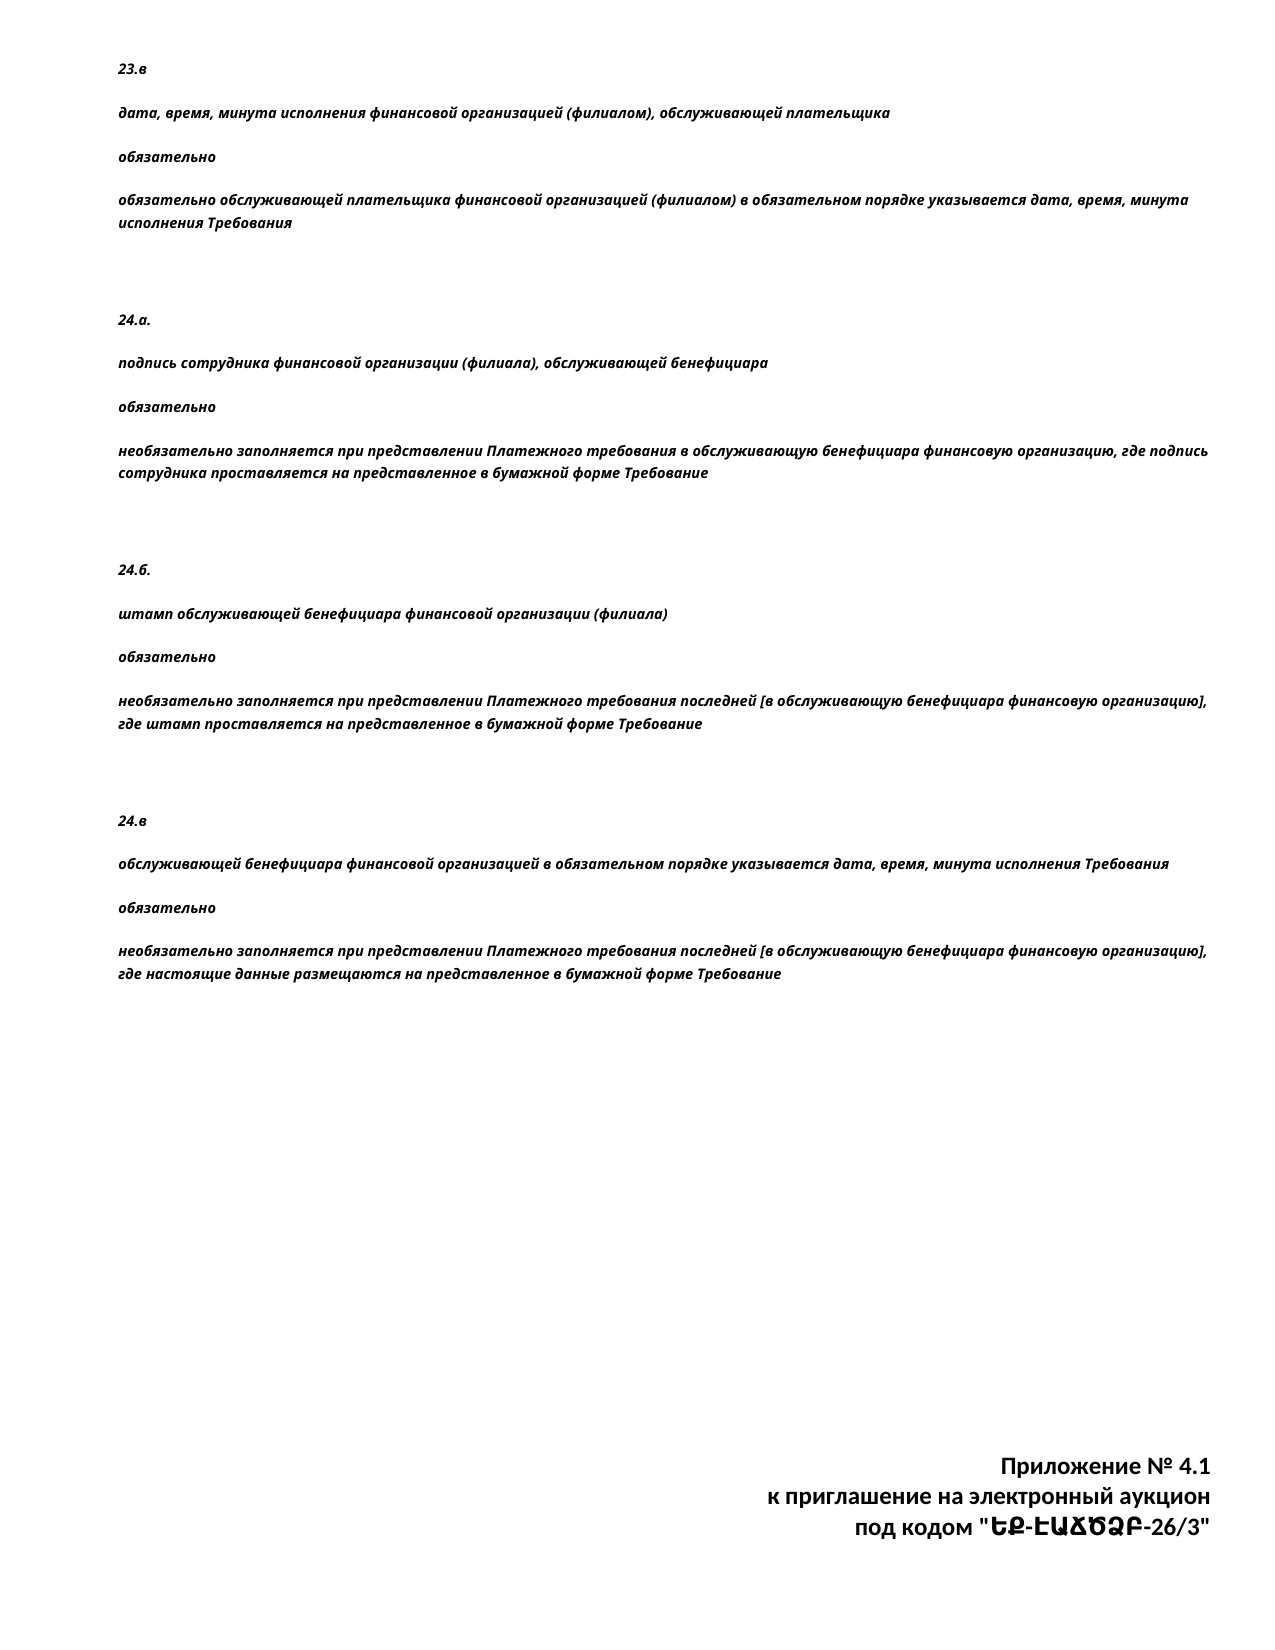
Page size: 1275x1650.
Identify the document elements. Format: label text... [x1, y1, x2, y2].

text под кодом "ԵՔ-ԷԱՃԾՁԲ-26/3" [118, 1511, 1211, 1542]
text Приложение № 4.1 [118, 1450, 1211, 1481]
text к приглашение на электронный аукцион [148, 1481, 1211, 1511]
